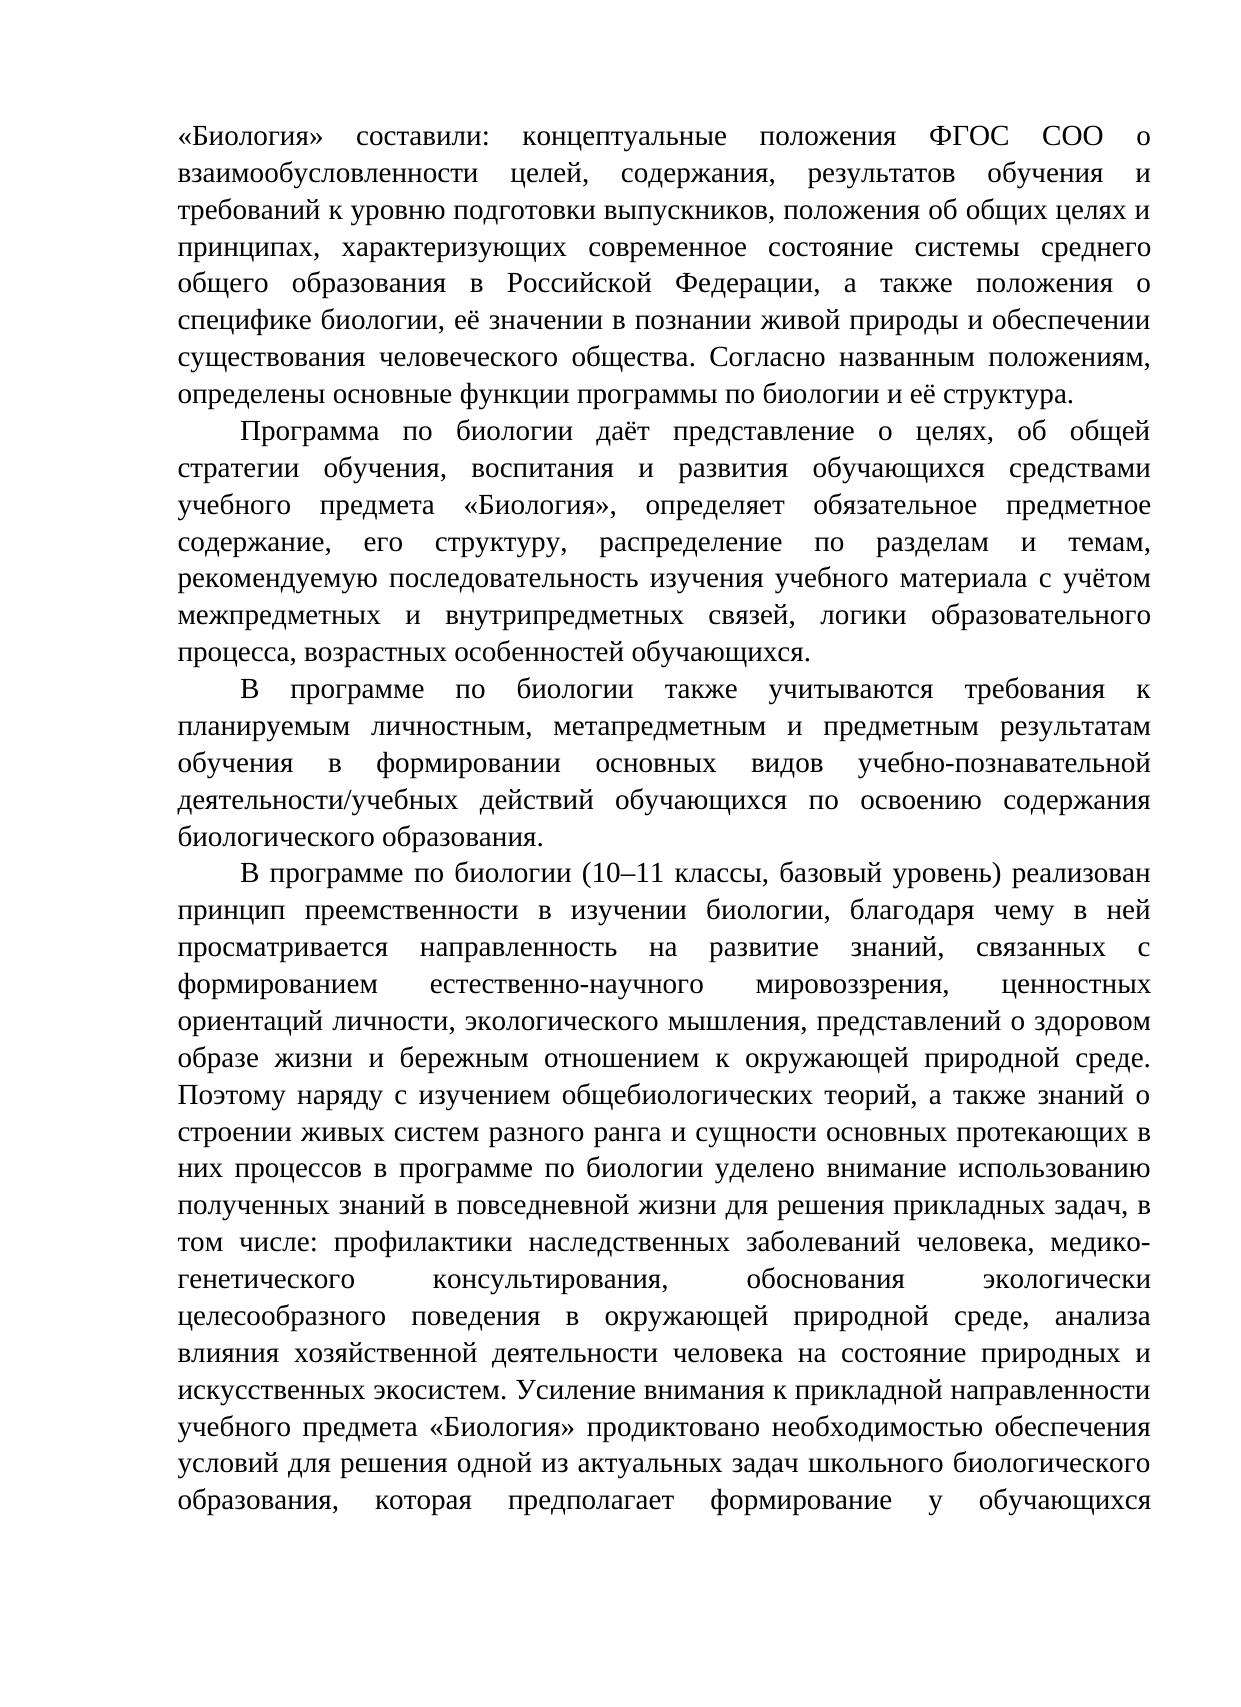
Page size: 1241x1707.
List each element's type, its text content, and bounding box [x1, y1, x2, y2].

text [177, 118, 1152, 410]
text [177, 856, 1152, 1516]
text В программе по биологии также учитываются требования к планируемым личностным, метапредметным и предметным результатам обучения в формировании основных видов учебно-познавательной деятельности/учебных действий обучающихся по освоению содержания биологического образования. [177, 671, 1152, 852]
text Программа по биологии даёт представление о целях, об общей стратегии обучения, воспитания и развития обучающихся средствами учебного предмета «Биология», определяет обязательное предметное содержание, его структуру, распределение по разделам и темам, рекомендуемую последовательность изучения учебного материала с учётом межпредметных и внутрипредметных связей, логики образовательного процесса, возрастных особенностей обучающихся. [177, 413, 1152, 668]
